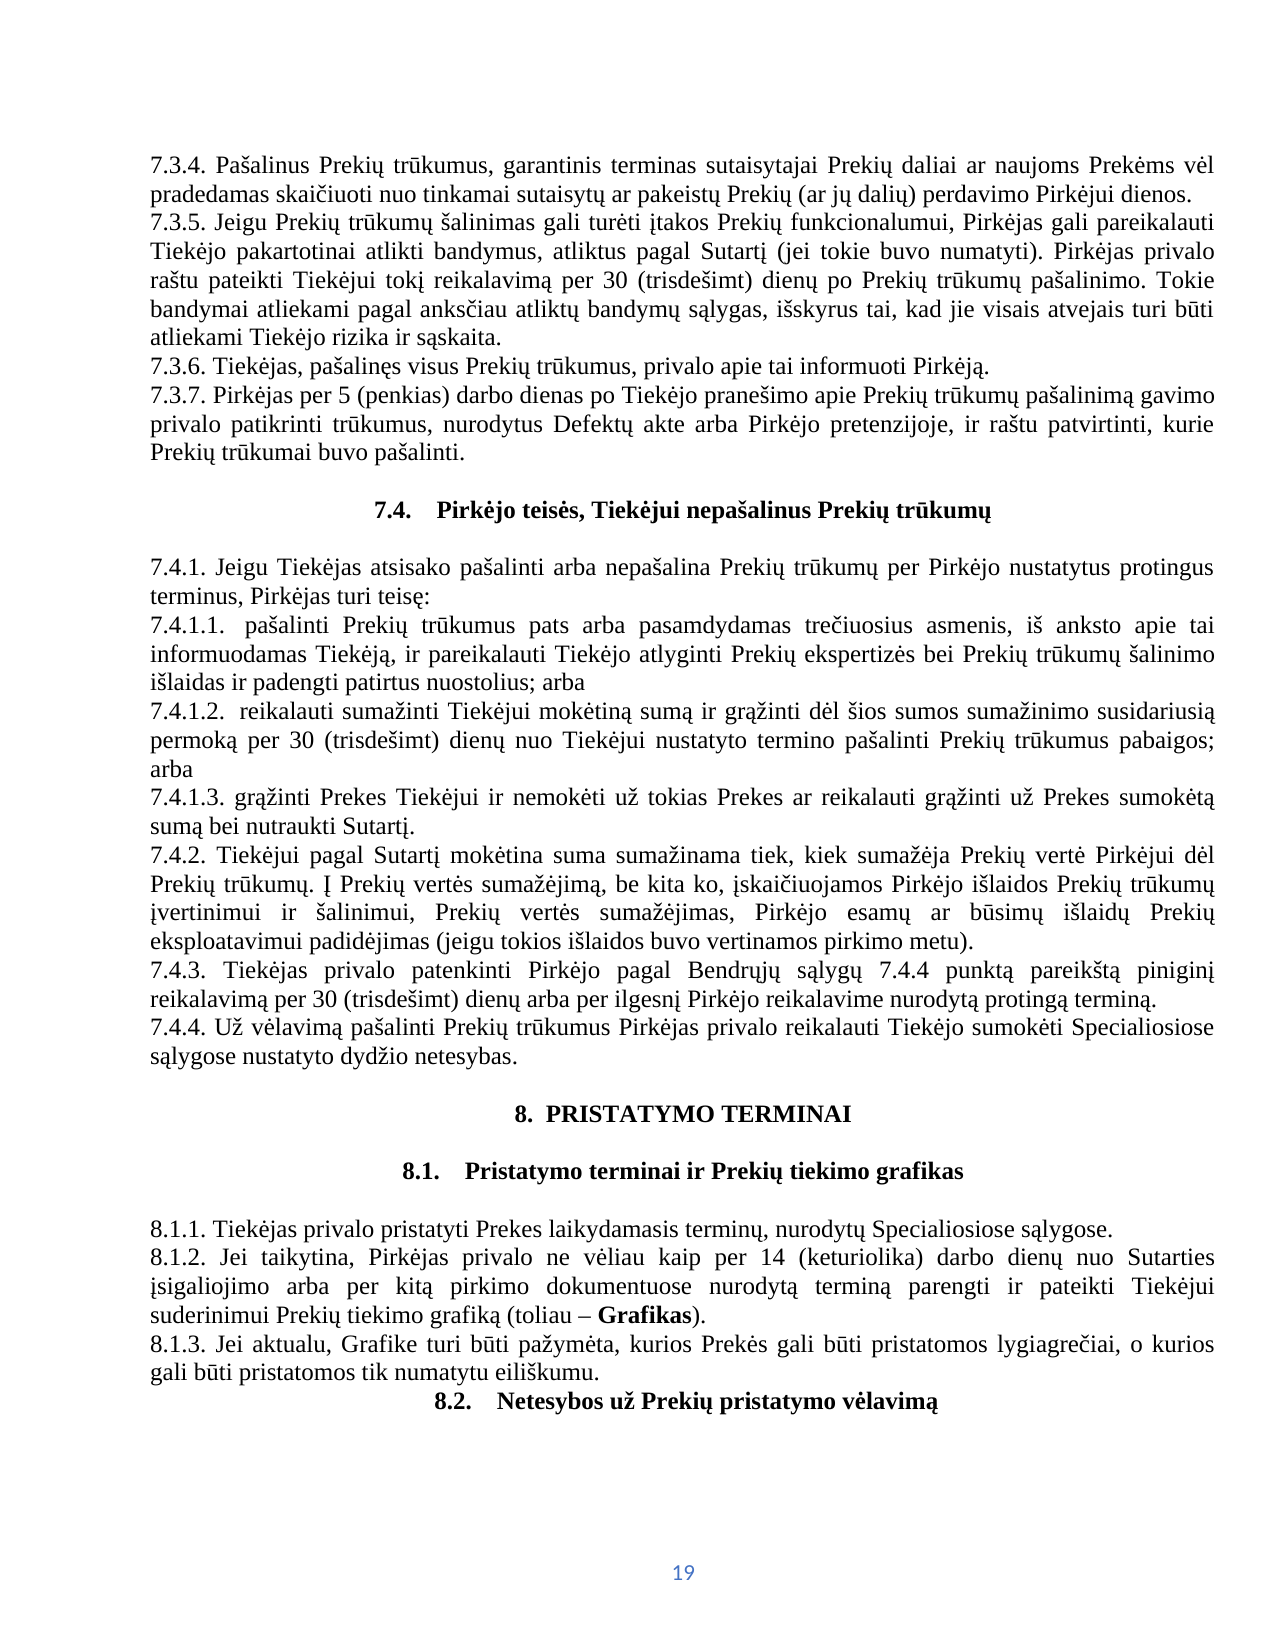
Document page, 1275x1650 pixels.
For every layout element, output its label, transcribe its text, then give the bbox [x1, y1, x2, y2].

text 7.4.1.3. grąžinti Prekes Tiekėjui ir nemokėti už tokias Prekes ar reikalauti grąžinti už Prekes sumokėtą sumą bei nutraukti Sutartį. [150, 782, 1216, 840]
text 8.1.3. Jei aktualu, Grafike turi būti pažymėta, kurios Prekės gali būti pristatomos lygiagrečiai, o kurios gali būti pristatomos tik numatytu eiliškumu. [150, 1329, 1216, 1386]
text 7.3.4. Pašalinus Prekių trūkumus, garantinis terminas sutaisytajai Prekių daliai ar naujoms Prekėms vėl pradedamas skaičiuoti nuo tinkamai sutaisytų ar pakeistų Prekių (ar jų dalių) perdavimo Pirkėjui dienos. [150, 150, 1216, 207]
text 7.4.3. Tiekėjas privalo patenkinti Pirkėjo pagal Bendrųjų sąlygų 7.4.4 punktą pareikštą piniginį reikalavimą per 30 (trisdešimt) dienų arba per ilgesnį Pirkėjo reikalavime nurodytą protingą terminą. [150, 955, 1216, 1012]
text 7.3.5. Jeigu Prekių trūkumų šalinimas gali turėti įtakos Prekių funkcionalumui, Pirkėjas gali pareikalauti Tiekėjo pakartotinai atlikti bandymus, atliktus pagal Sutartį (jei tokie buvo numatyti). Pirkėjas privalo raštu pateikti Tiekėjui tokį reikalavimą per 30 (trisdešimt) dienų po Prekių trūkumų pašalinimo. Tokie bandymai atliekami pagal anksčiau atliktų bandymų sąlygas, išskyrus tai, kad jie visais atvejais turi būti atliekami Tiekėjo rizika ir sąskaita. [150, 207, 1216, 351]
text 7.4.1.1. pašalinti Prekių trūkumus pats arba pasamdydamas trečiuosius asmenis, iš anksto apie tai informuodamas Tiekėją, ir pareikalauti Tiekėjo atlyginti Prekių ekspertizės bei Prekių trūkumų šalinimo išlaidas ir padengti patirtus nuostolius; arba [150, 610, 1216, 696]
text 8.1.2. Jei taikytina, Pirkėjas privalo ne vėliau kaip per 14 (keturiolika) darbo dienų nuo Sutarties įsigaliojimo arba per kitą pirkimo dokumentuose nurodytą terminą parengti ir pateikti Tiekėjui suderinimui Prekių tiekimo grafiką (toliau – Grafikas). [150, 1242, 1216, 1329]
text 8.1. Pristatymo terminai ir Prekių tiekimo grafikas [150, 1156, 1216, 1185]
text 7.4.1. Jeigu Tiekėjas atsisako pašalinti arba nepašalina Prekių trūkumų per Pirkėjo nustatytus protingus terminus, Pirkėjas turi teisę: [150, 552, 1216, 610]
text 7.4.2. Tiekėjui pagal Sutartį mokėtina suma sumažinama tiek, kiek sumažėja Prekių vertė Pirkėjui dėl Prekių trūkumų. Į Prekių vertės sumažėjimą, be kita ko, įskaičiuojamos Pirkėjo išlaidos Prekių trūkumų įvertinimui ir šalinimui, Prekių vertės sumažėjimas, Pirkėjo esamų ar būsimų išlaidų Prekių eksploatavimui padidėjimas (jeigu tokios išlaidos buvo vertinamos pirkimo metu). [150, 840, 1216, 955]
text 7.4. Pirkėjo teisės, Tiekėjui nepašalinus Prekių trūkumų [150, 495, 1216, 524]
text 8.2. Netesybos už Prekių pristatymo vėlavimą [150, 1386, 1216, 1415]
text 8. PRISTATYMO TERMINAI [150, 1099, 1216, 1127]
text 8.1.1. Tiekėjas privalo pristatyti Prekes laikydamasis terminų, nurodytų Specialiosiose sąlygose. [150, 1214, 1216, 1242]
text 7.3.7. Pirkėjas per 5 (penkias) darbo dienas po Tiekėjo pranešimo apie Prekių trūkumų pašalinimą gavimo privalo patikrinti trūkumus, nurodytus Defektų akte arba Pirkėjo pretenzijoje, ir raštu patvirtinti, kurie Prekių trūkumai buvo pašalinti. [150, 380, 1216, 466]
text 7.3.6. Tiekėjas, pašalinęs visus Prekių trūkumus, privalo apie tai informuoti Pirkėją. [150, 351, 1216, 380]
text 7.4.1.2. reikalauti sumažinti Tiekėjui mokėtiną sumą ir grąžinti dėl šios sumos sumažinimo susidariusią permoką per 30 (trisdešimt) dienų nuo Tiekėjui nustatyto termino pašalinti Prekių trūkumus pabaigos; arba [150, 696, 1216, 782]
text 7.4.4. Už vėlavimą pašalinti Prekių trūkumus Pirkėjas privalo reikalauti Tiekėjo sumokėti Specialiosiose sąlygose nustatyto dydžio netesybas. [150, 1012, 1216, 1070]
